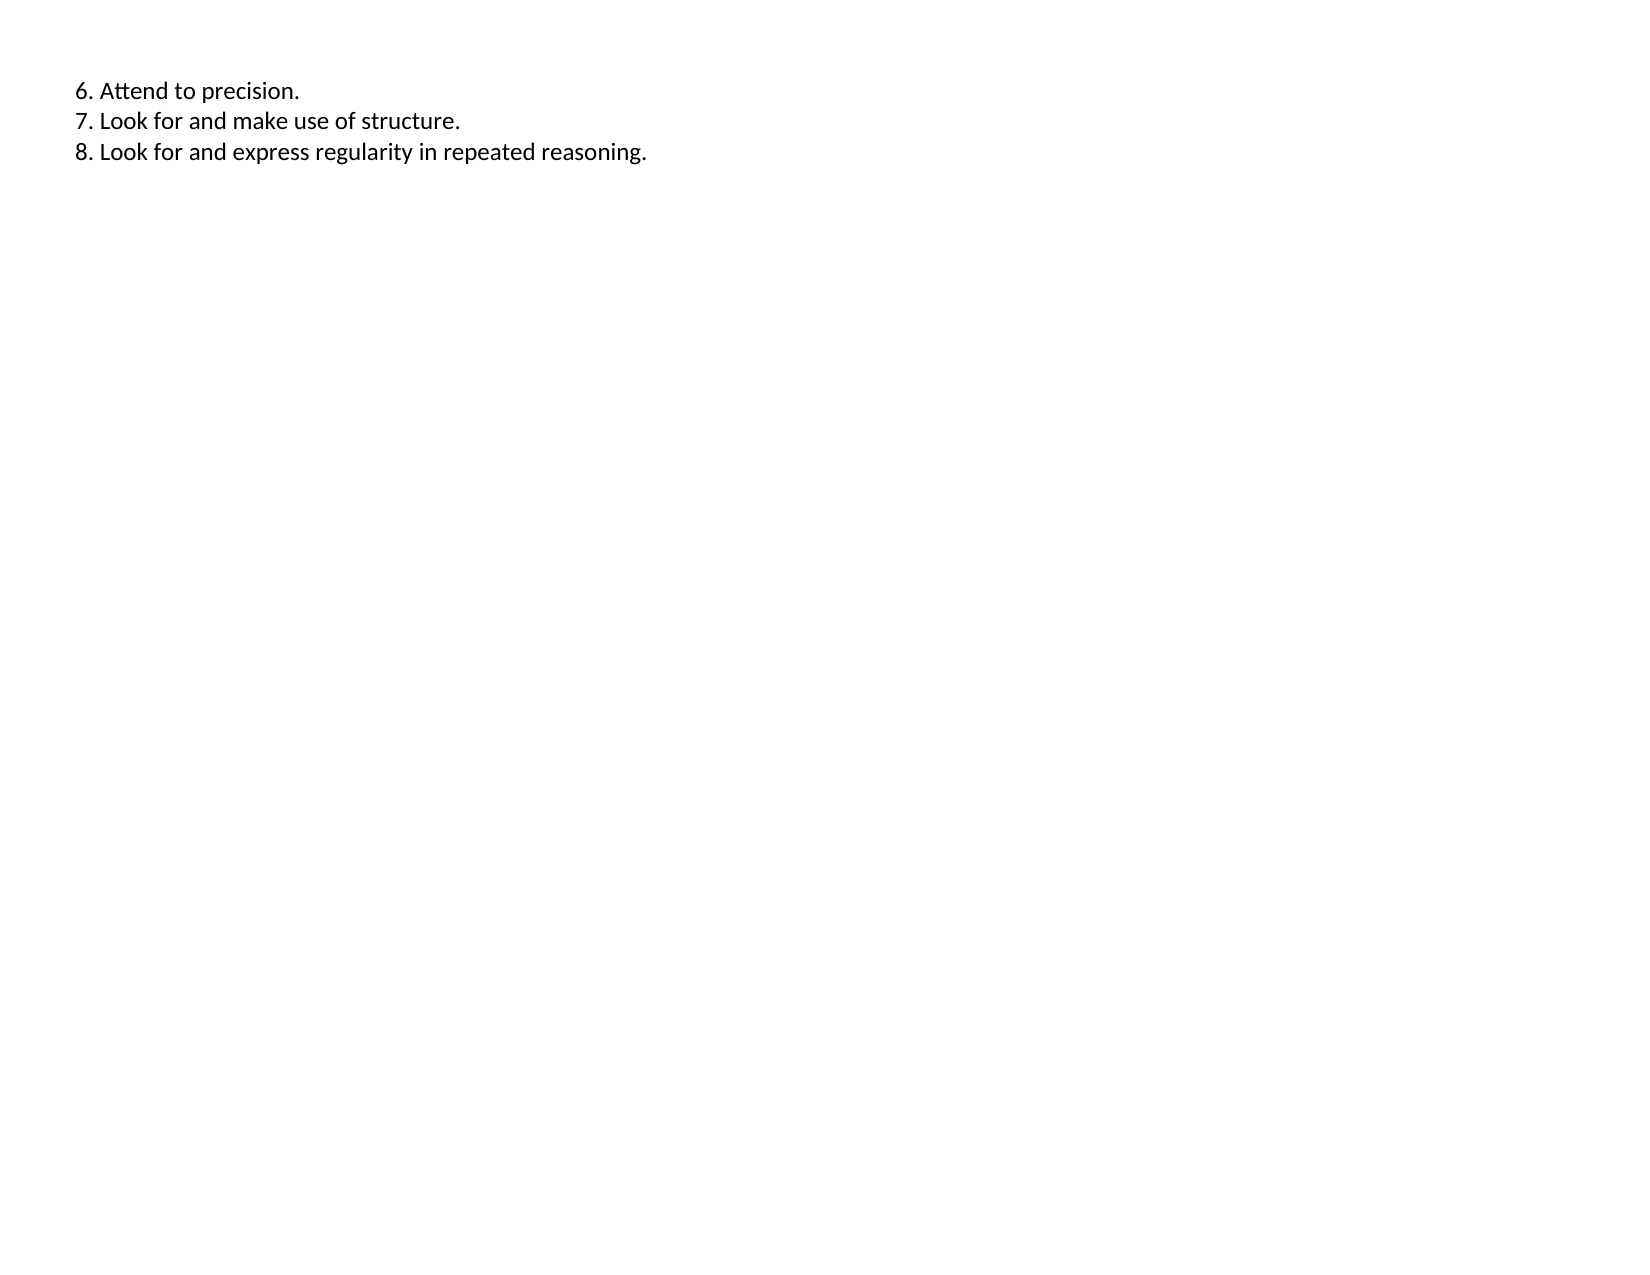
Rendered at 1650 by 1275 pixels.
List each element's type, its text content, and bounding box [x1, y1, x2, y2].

text 7. Look for and make use of structure. [75, 106, 1575, 136]
text 6. Attend to precision. [75, 75, 1575, 106]
text 8. Look for and express regularity in repeated reasoning. [75, 136, 1575, 167]
